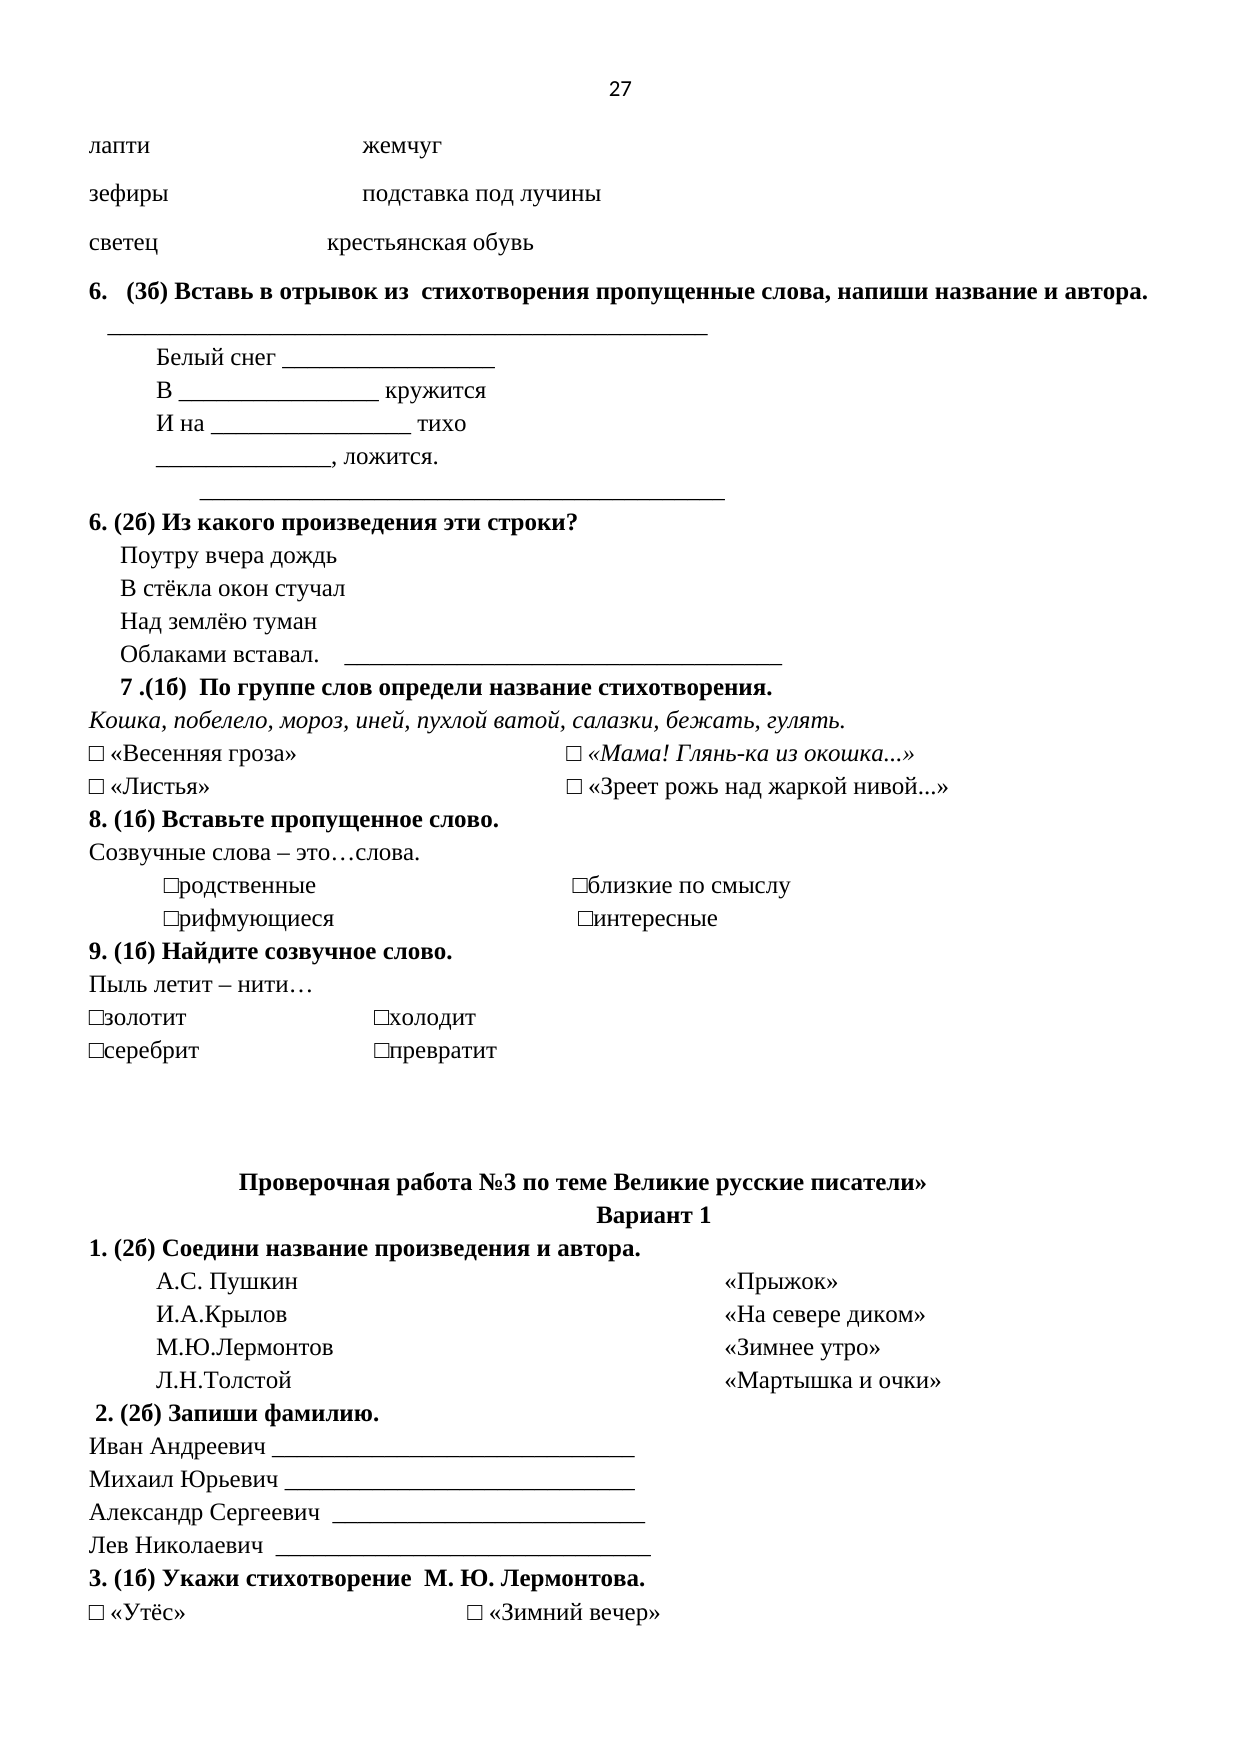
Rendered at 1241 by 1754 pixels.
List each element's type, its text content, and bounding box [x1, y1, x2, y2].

text 3. (1б) Укажи стихотворение М. Ю. Лермонтова. [89, 1563, 1152, 1592]
text Лев Николаевич ______________________________ [89, 1531, 1152, 1559]
list «Прыжок» [724, 1266, 1152, 1295]
text лапти жемчуг [89, 130, 1152, 158]
list ______________, ложится. [156, 441, 1152, 469]
text светец крестьянская обувь [89, 227, 1152, 256]
text Созвучные слова – это…слова. [89, 837, 1152, 866]
list И.А.Крылов [156, 1299, 583, 1328]
text 9. (1б) Найдите созвучное слово. [89, 936, 1152, 965]
text □родственные □близкие по смыслу [164, 870, 1152, 899]
text ________________________________________________ [89, 309, 1152, 337]
list А.С. Пушкин [156, 1266, 583, 1295]
list И на ________________ тихо [156, 408, 1152, 437]
text □ «Утёс» □ «Зимний вечер» [67, 1597, 1152, 1625]
text □ «Листья» □ «Зреет рожь над жаркой нивой...» [89, 771, 1152, 800]
text 8. (1б) Вставьте пропущенное слово. [89, 804, 1152, 833]
text □золотит □холодит [89, 1002, 1152, 1031]
text □ «Весенняя гроза» □ «Мама! Глянь-ка из окошка...» [89, 738, 1152, 767]
text Облаками вставал. ___________________________________ [89, 639, 1152, 668]
text зефиры подставка под лучины [89, 178, 1152, 207]
text Иван Андреевич _____________________________ [89, 1431, 1152, 1460]
list Белый снег _________________ [156, 342, 1152, 371]
list «На севере диком» [724, 1299, 1152, 1328]
list (3б) Вставь в отрывок из стихотворения пропущенные слова, напиши название и автора. [89, 276, 1152, 304]
text □рифмующиеся □интересные [164, 903, 1152, 932]
list М.Ю.Лермонтов [156, 1332, 583, 1361]
text 7 .(1б) По группе слов определи название стихотворения. [89, 672, 1152, 701]
text □серебрит □превратит [89, 1035, 1152, 1064]
text Кошка, побелело, мороз, иней, пухлой ватой, салазки, бежать, гулять. [89, 705, 1152, 734]
text Александр Сергеевич _________________________ [89, 1497, 1152, 1526]
text Поутру вчера дождь [89, 540, 1152, 569]
list «Мартышка и очки» [724, 1365, 1152, 1394]
text Над землёю туман [89, 606, 1152, 635]
text В стёкла окон стучал [89, 573, 1152, 602]
list Вариант 1 [156, 1200, 1152, 1229]
list Л.Н.Толстой [156, 1365, 583, 1394]
list «Зимнее утро» [724, 1332, 1152, 1361]
text Проверочная работа №3 по теме Великие русские писатели» [89, 1167, 1152, 1196]
text 6. (2б) Из какого произведения эти строки? [89, 507, 1152, 536]
text Михаил Юрьевич ____________________________ [89, 1464, 1152, 1493]
text 1. (2б) Соедини название произведения и автора. [89, 1233, 1152, 1262]
text 2. (2б) Запиши фамилию. [89, 1398, 1152, 1427]
list __________________________________________ [156, 474, 1152, 503]
list В ________________ кружится [156, 375, 1152, 403]
text Пыль летит – нити… [89, 969, 1152, 998]
